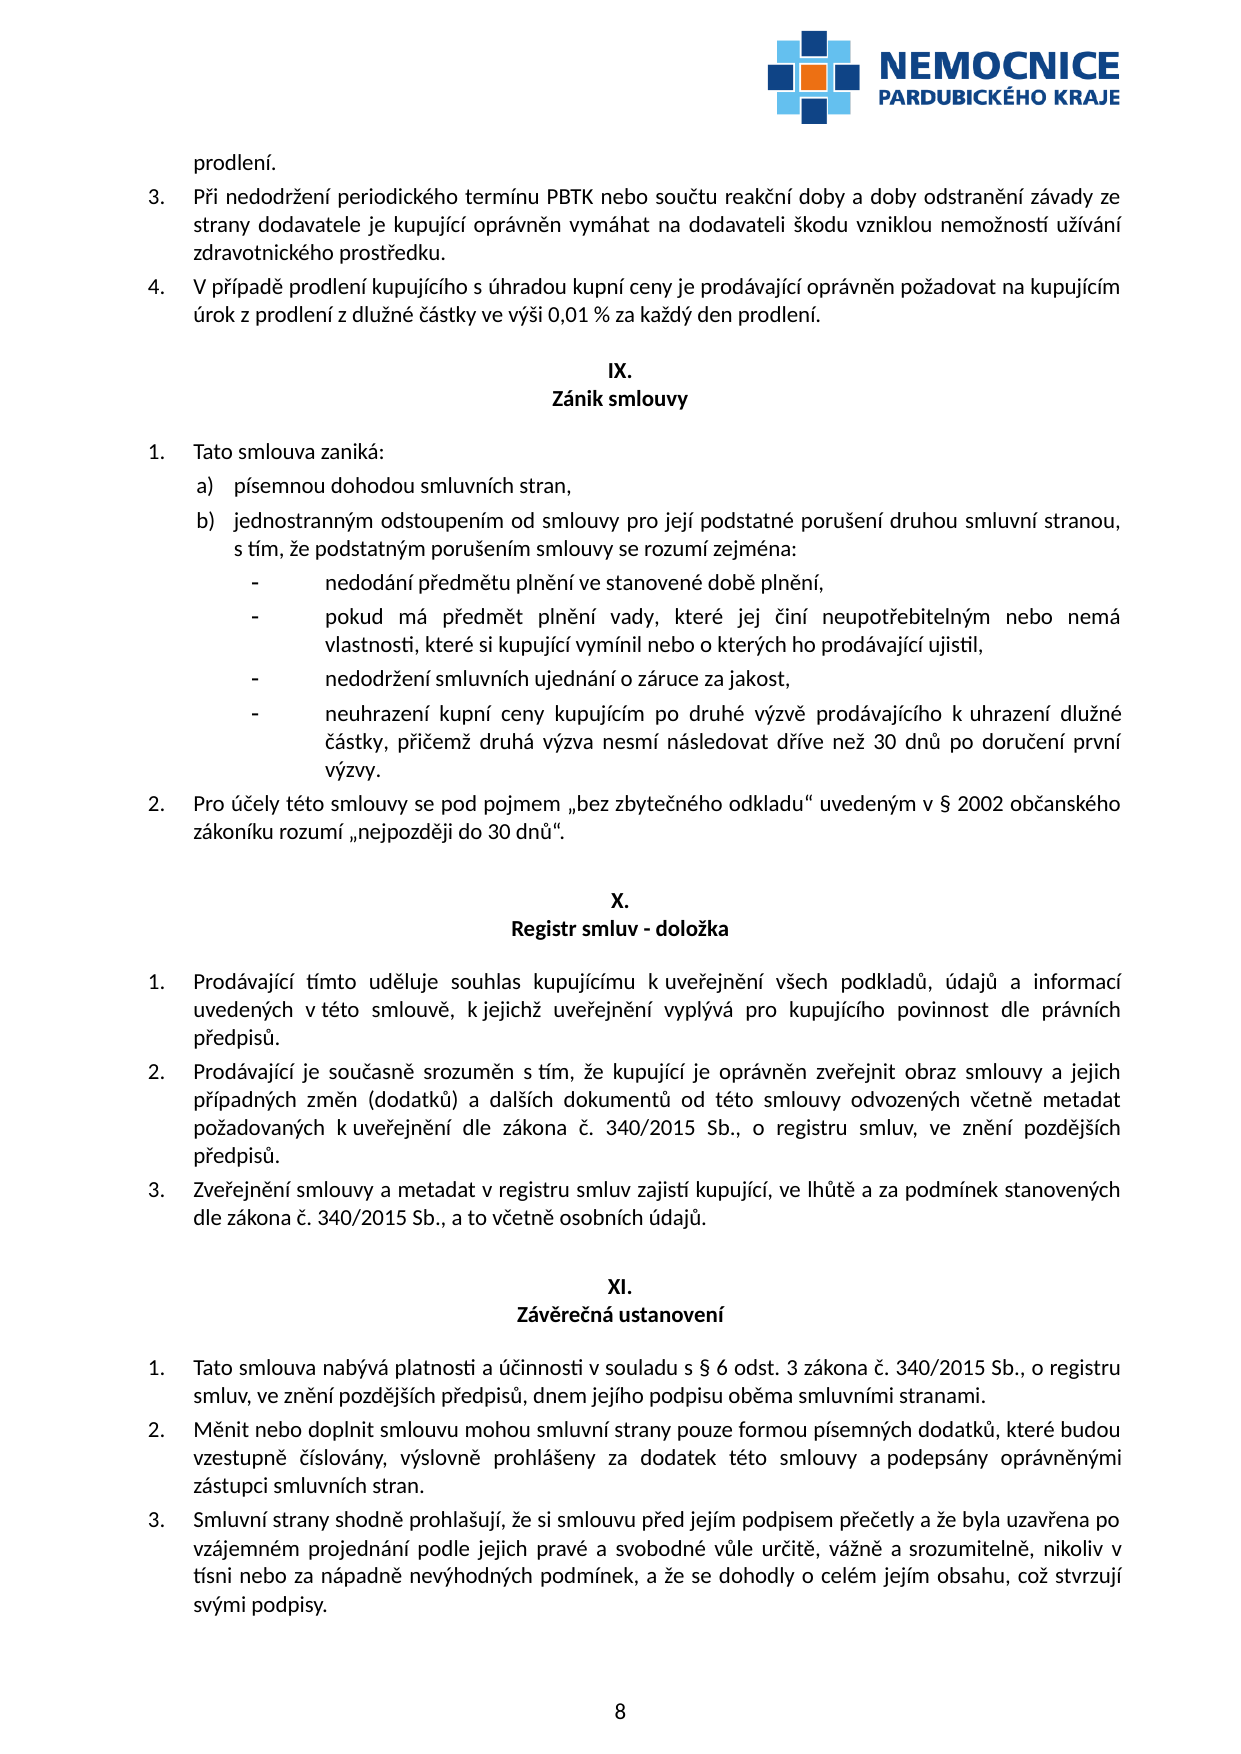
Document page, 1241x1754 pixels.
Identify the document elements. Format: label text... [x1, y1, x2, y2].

text Závěrečná ustanovení [118, 1300, 1122, 1328]
list nedodržení smluvních ujednání o záruce za jakost, [251, 664, 1122, 693]
list Prodávající tímto uděluje souhlas kupujícímu k uveřejnění všech podkladů, údajů a informací uvedených v této smlouvě, k jejichž uveřejnění vyplývá pro kupujícího povinnost dle právních předpisů. [148, 967, 1122, 1051]
list V případě prodlení kupujícího s úhradou kupní ceny je prodávající oprávněn požadovat na kupujícím úrok z prodlení z dlužné částky ve výši 0,01 % za každý den prodlení. [148, 272, 1122, 328]
list pokud má předmět plnění vady, které jej činí neupotřebitelným nebo nemá vlastnosti, které si kupující vymínil nebo o kterých ho prodávající ujistil, [251, 602, 1122, 658]
list nedodání předmětu plnění ve stanovené době plnění, [251, 568, 1122, 596]
list jednostranným odstoupením od smlouvy pro její podstatné porušení druhou smluvní stranou, s tím, že podstatným porušením smlouvy se rozumí zejména: [196, 506, 1122, 562]
list Při nedodržení periodického termínu PBTK nebo součtu reakční doby a doby odstranění závady ze strany dodavatele je kupující oprávněn vymáhat na dodavateli škodu vzniklou nemožností užívání zdravotnického prostředku. [148, 182, 1122, 266]
list Smluvní strany shodně prohlašují, že si smlouvu před jejím podpisem přečetly a že byla uzavřena po vzájemném projednání podle jejich pravé a svobodné vůle určitě, vážně a srozumitelně, nikoliv v tísni nebo za nápadně nevýhodných podmínek, a že se dohodly o celém jejím obsahu, což stvrzují svými podpisy. [148, 1506, 1122, 1618]
list Pro účely této smlouvy se pod pojmem „bez zbytečného odkladu“ uvedeným v § 2002 občanského zákoníku rozumí „nejpozději do 30 dnů“. [148, 789, 1122, 845]
text IX. [118, 356, 1122, 384]
text X. [118, 886, 1122, 914]
list Tato smlouva nabývá platnosti a účinnosti v souladu s § 6 odst. 3 zákona č. 340/2015 Sb., o registru smluv, ve znění pozdějších předpisů, dnem jejího podpisu oběma smluvními stranami. [148, 1353, 1122, 1409]
list Měnit nebo doplnit smlouvu mohou smluvní strany pouze formou písemných dodatků, které budou vzestupně číslovány, výslovně prohlášeny za dodatek této smlouvy a podepsány oprávněnými zástupci smluvních stran. [148, 1415, 1122, 1499]
list neuhrazení kupní ceny kupujícím po druhé výzvě prodávajícího k uhrazení dlužné částky, přičemž druhá výzva nesmí následovat dříve než 30 dnů po doručení první výzvy. [251, 699, 1122, 783]
text Zánik smlouvy [118, 384, 1122, 412]
picture [766, 29, 1120, 125]
text XI. [118, 1272, 1122, 1300]
list Tato smlouva zaniká: [148, 437, 1122, 465]
text Registr smluv - doložka [118, 914, 1122, 942]
list písemnou dohodou smluvních stran, [196, 471, 1122, 499]
list Zveřejnění smlouvy a metadat v registru smluv zajistí kupující, ve lhůtě a za podmínek stanovených dle zákona č. 340/2015 Sb., a to včetně osobních údajů. [148, 1175, 1122, 1231]
list Prodávající je současně srozuměn s tím, že kupující je oprávněn zveřejnit obraz smlouvy a jejich případných změn (dodatků) a dalších dokumentů od této smlouvy odvozených včetně metadat požadovaných k uveřejnění dle zákona č. 340/2015 Sb., o registru smluv, ve znění pozdějších předpisů. [148, 1057, 1122, 1169]
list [148, 148, 1122, 176]
